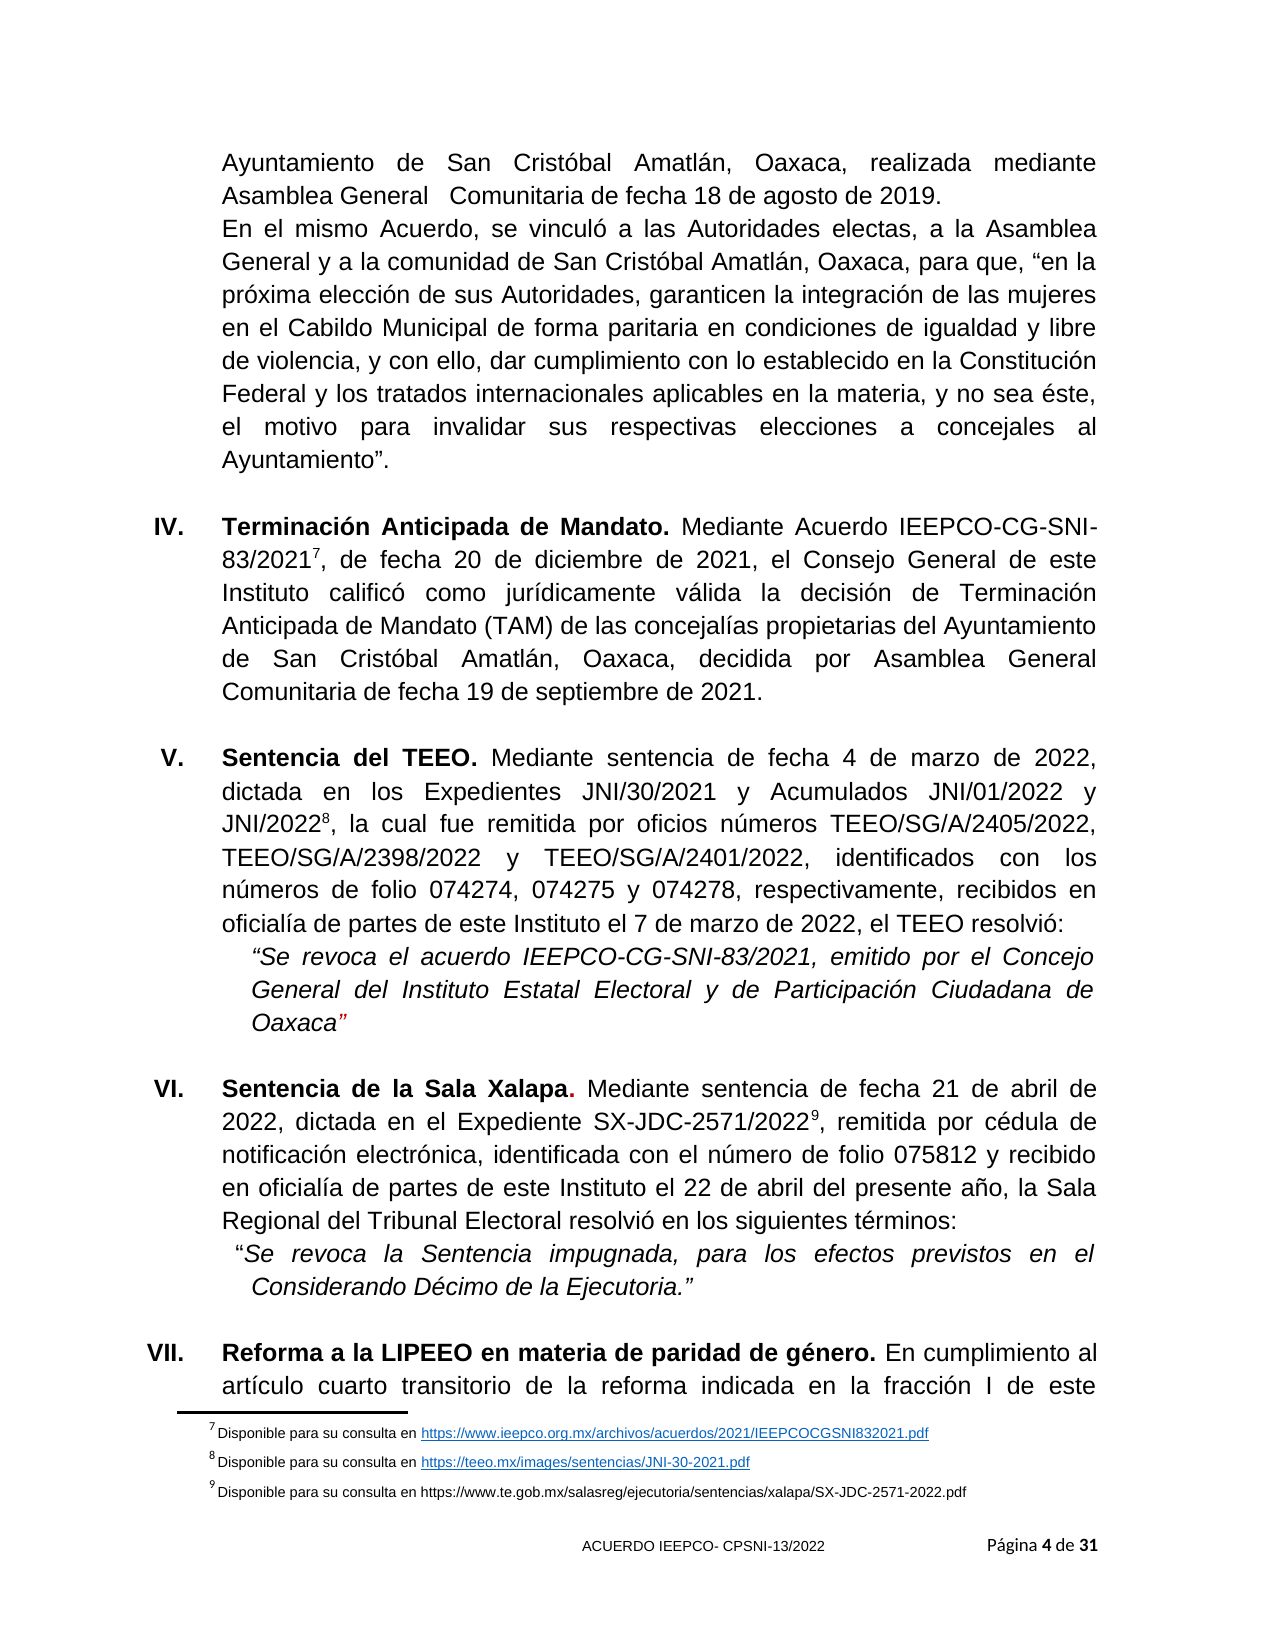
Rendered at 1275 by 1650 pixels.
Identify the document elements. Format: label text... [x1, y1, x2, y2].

list “Se revoca el acuerdo IEEPCO-CG-SNI-83/2021, emitido por el Concejo General del Instituto Estatal Electoral y de Participación Ciudadana de Oaxaca” [251, 942, 1098, 1036]
text “Se revoca la Sentencia impugnada, para los efectos previstos en el Considerando Décimo de la Ejecutoria.” [235, 1239, 1098, 1301]
list Sentencia de la Sala Xalapa. Mediante sentencia de fecha 21 de abril de 2022, dictada en el Expediente SX-JDC-2571/2022, remitida por cédula de notificación electrónica, identificada con el número de folio 075812 y recibido en oficialía de partes de este Instituto el 22 de abril del presente año, la Sala Regional del Tribunal Electoral resolvió en los siguientes términos: [184, 1074, 1098, 1234]
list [184, 148, 1098, 209]
list Sentencia del TEEO. Mediante sentencia de fecha 4 de marzo de 2022, dictada en los Expedientes JNI/30/2021 y Acumulados JNI/01/2022 y JNI/2022, la cual fue remitida por oficios números TEEO/SG/A/2405/2022, TEEO/SG/A/2398/2022 y TEEO/SG/A/2401/2022, identificados con los números de folio 074274, 074275 y 074278, respectivamente, recibidos en oficialía de partes de este Instituto el 7 de marzo de 2022, el TEEO resolvió: [184, 743, 1098, 937]
list Terminación Anticipada de Mandato. Mediante Acuerdo IEEPCO-CG-SNI‐83/2021, de fecha 20 de diciembre de 2021, el Consejo General de este Instituto calificó como jurídicamente válida la decisión de Terminación Anticipada de Mandato (TAM) de las concejalías propietarias del Ayuntamiento de San Cristóbal Amatlán, Oaxaca, decidida por Asamblea General Comunitaria de fecha 19 de septiembre de 2021. [184, 511, 1098, 706]
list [184, 1338, 1098, 1399]
list En el mismo Acuerdo, se vinculó a las Autoridades electas, a la Asamblea General y a la comunidad de San Cristóbal Amatlán, Oaxaca, para que, “en la próxima elección de sus Autoridades, garanticen la integración de las mujeres en el Cabildo Municipal de forma paritaria en condiciones de igualdad y libre de violencia, y con ello, dar cumplimiento con lo establecido en la Constitución Federal y los tratados internacionales aplicables en la materia, y no sea éste, el motivo para invalidar sus respectivas elecciones a concejales al Ayuntamiento”. [222, 214, 1098, 474]
